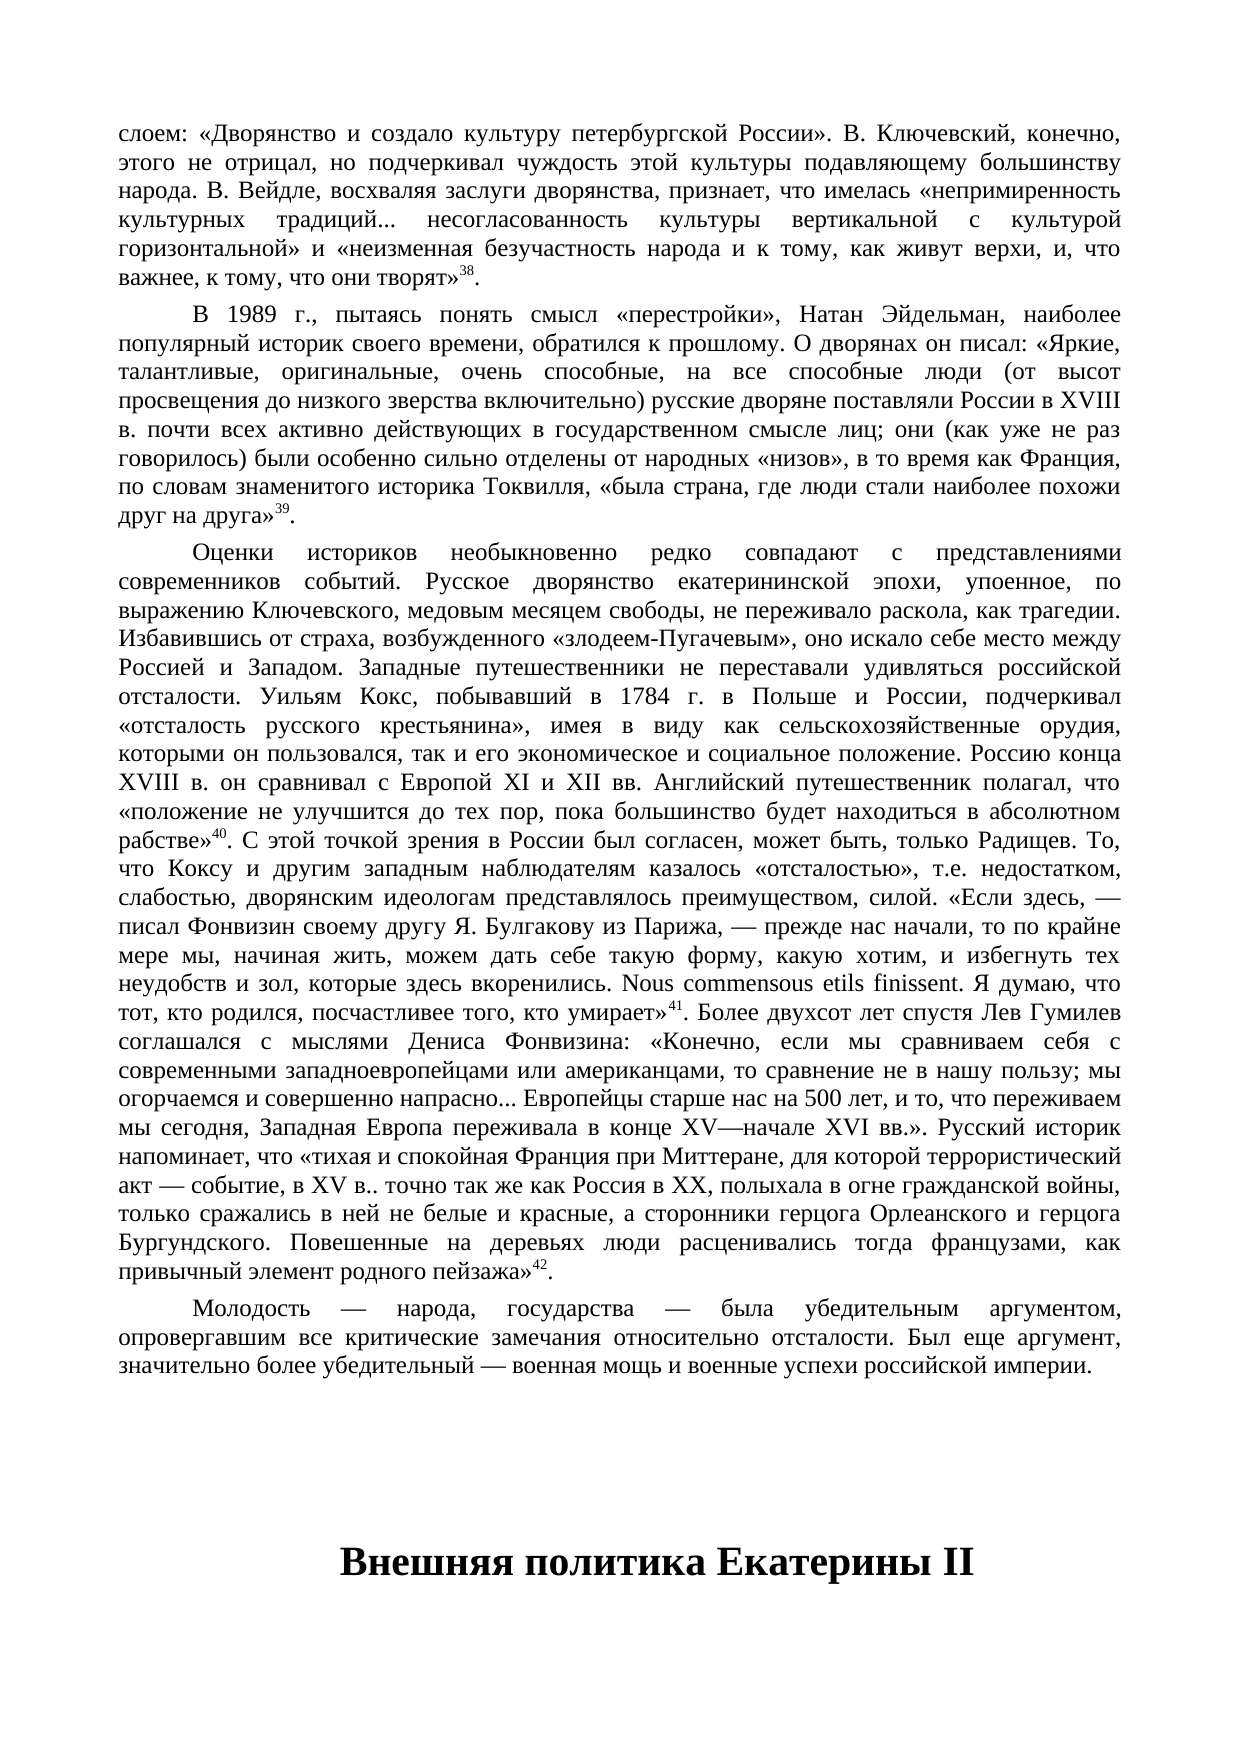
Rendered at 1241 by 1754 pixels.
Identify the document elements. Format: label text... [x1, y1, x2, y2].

text В 1989 г., пытаясь понять смысл «перестройки», Натан Эйдельман, наиболее популярный историк своего времени, обратился к прошлому. О дворянах он писал: «Яркие, талантливые, оригинальные, очень способные, на все способные люди (от высот просвещения до низкого зверства включительно) русские дворяне поставляли России в XVIII в. почти всех активно действующих в государственном смысле лиц; они (как уже не раз говорилось) были особенно сильно отделены от народных «низов», в то время как Франция, по словам знаменитого историка Токвилля, «была страна, где люди стали наиболее похожи друг на друга»39. [118, 299, 1122, 529]
subtitle Внешняя политика Екатерины II [118, 1536, 1122, 1584]
text Оценки историков необыкновенно редко совпадают с представлениями современников событий. Русское дворянство екатерининской эпохи, упоенное, по выражению Ключевского, медовым месяцем свободы, не переживало раскола, как трагедии. Избавившись от страха, возбужденного «злодеем-Пугачевым», оно искало себе место между Россией и Западом. Западные путешественники не переставали удивляться российской отсталости. Уильям Кокс, побывавший в 1784 г. в Польше и России, подчеркивал «отсталость русского крестьянина», имея в виду как сельскохозяйственные орудия, которыми он пользовался, так и его экономическое и социальное положение. Россию конца XVIII в. он сравнивал с Европой XI и XII вв. Английский путешественник полагал, что «положение не улучшится до тех пор, пока большинство будет находиться в абсолютном рабстве»40. С этой точкой зрения в России был согласен, может быть, только Радищев. То, что Коксу и другим западным наблюдателям казалось «отсталостью», т.е. недостатком, слабостью, дворянским идеологам представлялось преимуществом, силой. «Если здесь, — писал Фонвизин своему другу Я. Булгакову из Парижа, — прежде нас начали, то по крайне мере мы, начиная жить, можем дать себе такую форму, какую хотим, и избегнуть тех неудобств и зол, которые здесь вкоренились. Nous commensous etils finissent. Я думаю, что тот, кто родился, посчастливее того, кто умирает»41. Более двухсот лет спустя Лев Гумилев соглашался с мыслями Дениса Фонвизина: «Конечно, если мы сравниваем себя с современными западноевропейцами или американцами, то сравнение не в нашу пользу; мы огорчаемся и совершенно напрасно... Европейцы старше нас на 500 лет, и то, что переживаем мы сегодня, Западная Европа переживала в конце XV—начале XVI вв.». Русский историк напоминает, что «тихая и спокойная Франция при Миттеране, для которой террористический акт — событие, в XV в.. точно так же как Россия в XX, полыхала в огне гражданской войны, только сражались в ней не белые и красные, а сторонники герцога Орлеанского и герцога Бургундского. Повешенные на деревьях люди расценивались тогда французами, как привычный элемент родного пейзажа»42. [118, 537, 1122, 1285]
text Молодость — народа, государства — была убедительным аргументом, опровергавшим все критические замечания относительно отсталости. Был еще аргумент, значительно более убедительный — военная мощь и военные успехи российской империи. [118, 1293, 1122, 1379]
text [118, 118, 1122, 291]
